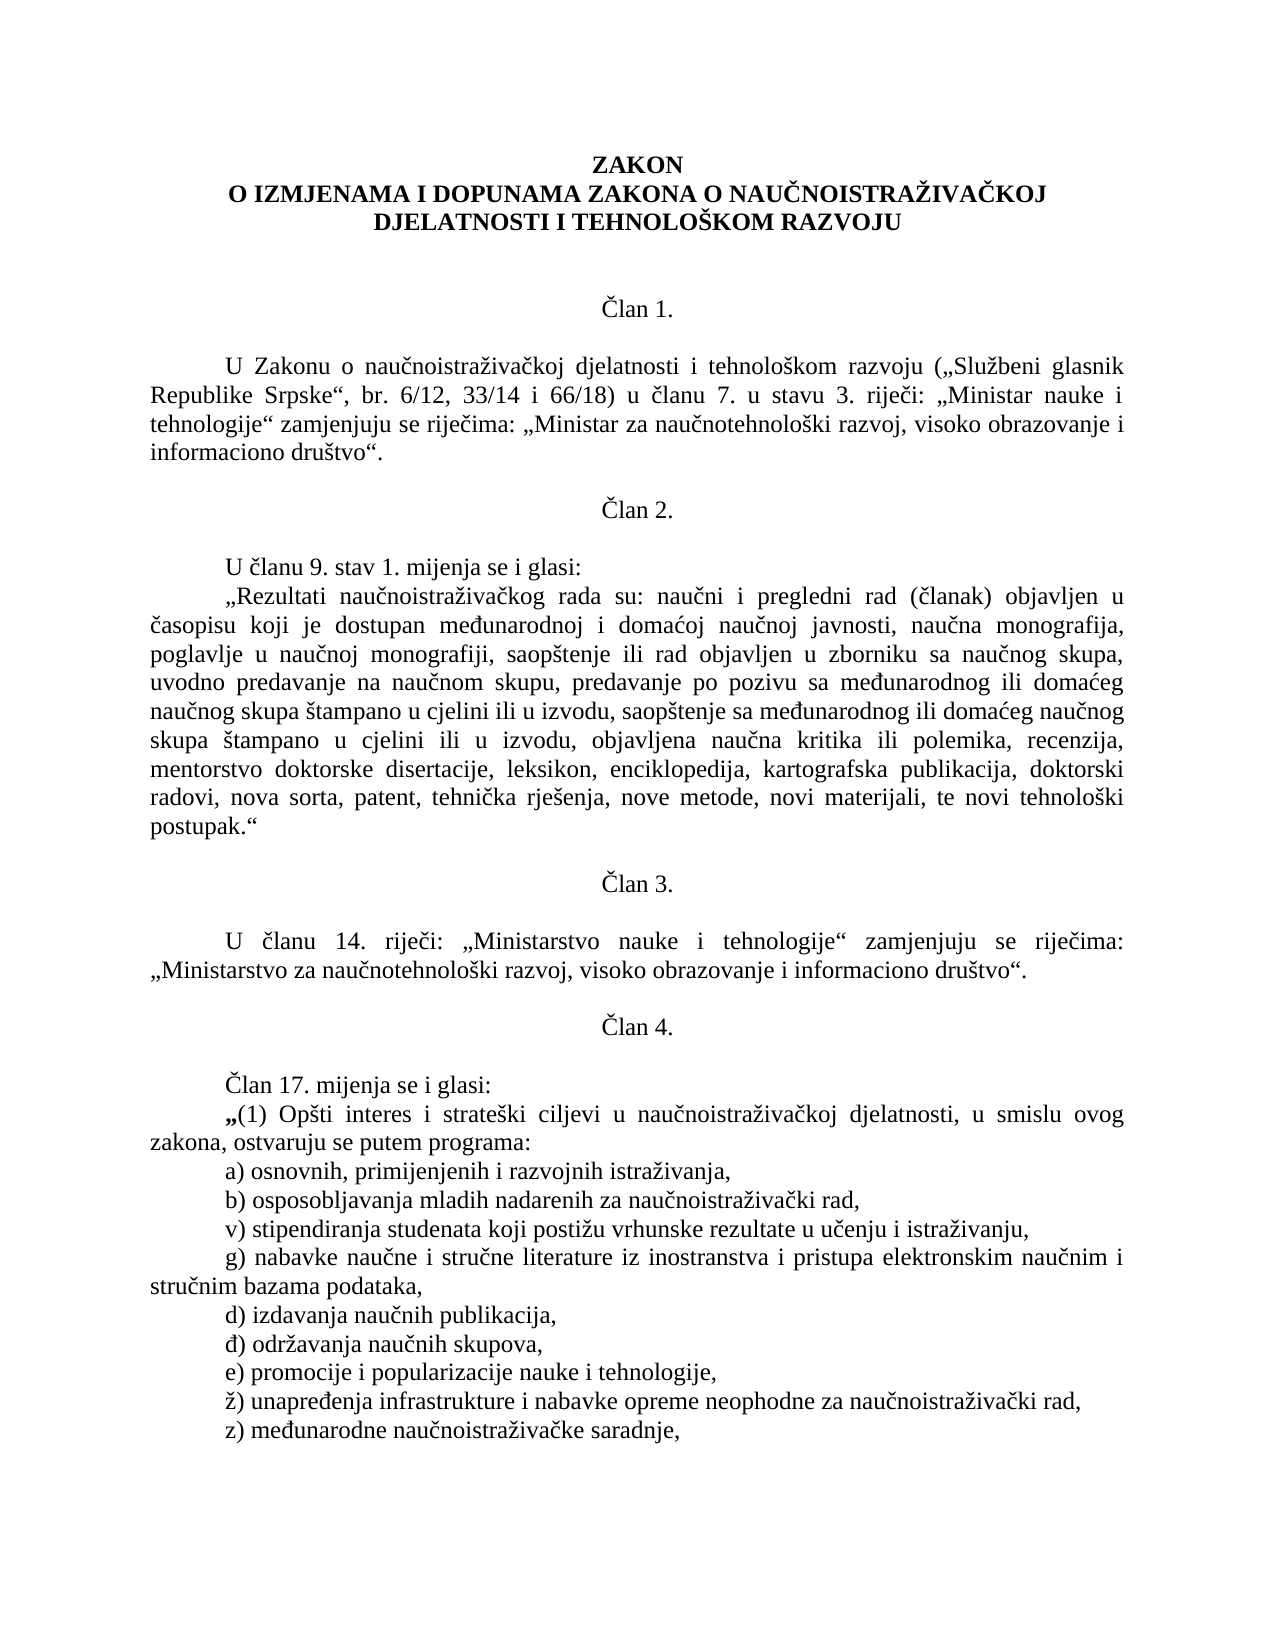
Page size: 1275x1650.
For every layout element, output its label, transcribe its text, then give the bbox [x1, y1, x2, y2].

text e) promocije i popularizacije nauke i tehnologije, [150, 1357, 1125, 1386]
text z) međunarodne naučnoistraživačke saradnje, [150, 1415, 1125, 1444]
text v) stipendiranja studenata koji postižu vrhunske rezultate u učenju i istraživanju, [150, 1214, 1125, 1242]
text đ) održavanja naučnih skupova, [150, 1329, 1125, 1357]
text d) izdavanja naučnih publikacija, [150, 1300, 1125, 1329]
text ZAKON [150, 150, 1125, 179]
text U članu 14. riječi: „Ministarstvo nauke i tehnologije“ zamjenjuju se riječima: „Ministarstvo za naučnotehnološki razvoj, visoko obrazovanje i informaciono društvo“. [150, 926, 1125, 984]
text a) osnovnih, primijenjenih i razvojnih istraživanja, [150, 1156, 1125, 1185]
text ž) unapređenja infrastrukture i nabavke opreme neophodne za naučnoistraživački rad, [150, 1386, 1125, 1415]
text Član 4. [150, 1012, 1125, 1041]
text Član 2. [150, 495, 1125, 524]
text Član 1. [150, 294, 1125, 322]
text U članu 9. stav 1. mijenja se i glasi: [150, 552, 1125, 581]
text Član 3. [150, 869, 1125, 897]
text U Zakonu o naučnoistraživačkoj djelatnosti i tehnološkom razvoju („Službeni glasnik Republike Srpske“, br. 6/12, 33/14 i 66/18) u članu 7. u stavu 3. riječi: „Ministar nauke i tehnologije“ zamjenjuju se riječima: „Ministar za naučnotehnološki razvoj, visoko obrazovanje i informaciono društvo“. [150, 351, 1125, 466]
text „Rezultati naučnoistraživačkog rada su: naučni i pregledni rad (članak) objavljen u časopisu koji je dostupan međunarodnoj i domaćoj naučnoj javnosti, naučna monografija, poglavlje u naučnoj monografiji, saopštenje ili rad objavljen u zborniku sa naučnog skupa, uvodno predavanje na naučnom skupu, predavanje po pozivu sa međunarodnog ili domaćeg naučnog skupa štampano u cjelini ili u izvodu, saopštenje sa međunarodnog ili domaćeg naučnog skupa štampano u cjelini ili u izvodu, objavljena naučna kritika ili polemika, recenzija, mentorstvo doktorske disertacije, leksikon, enciklopedija, kartografska publikacija, doktorski radovi, nova sorta, patent, tehnička rješenja, nove metode, novi materijali, te novi tehnološki postupak.“ [150, 581, 1125, 840]
text b) osposobljavanja mladih nadarenih za naučnoistraživački rad, [150, 1185, 1125, 1214]
text g) nabavke naučne i stručne literature iz inostranstva i pristupa elektronskim naučnim i stručnim bazama podataka, [150, 1242, 1125, 1300]
text O IZMJENAMA I DOPUNAMA ZAKONA O NAUČNOISTRAŽIVAČKOJ DJELATNOSTI I TEHNOLOŠKOM RAZVOJU [150, 179, 1125, 236]
text „(1) Opšti interes i strateški ciljevi u naučnoistraživačkoj djelatnosti, u smislu ovog zakona, ostvaruju se putem programa: [150, 1099, 1125, 1156]
text Član 17. mijenja se i glasi: [150, 1070, 1125, 1099]
